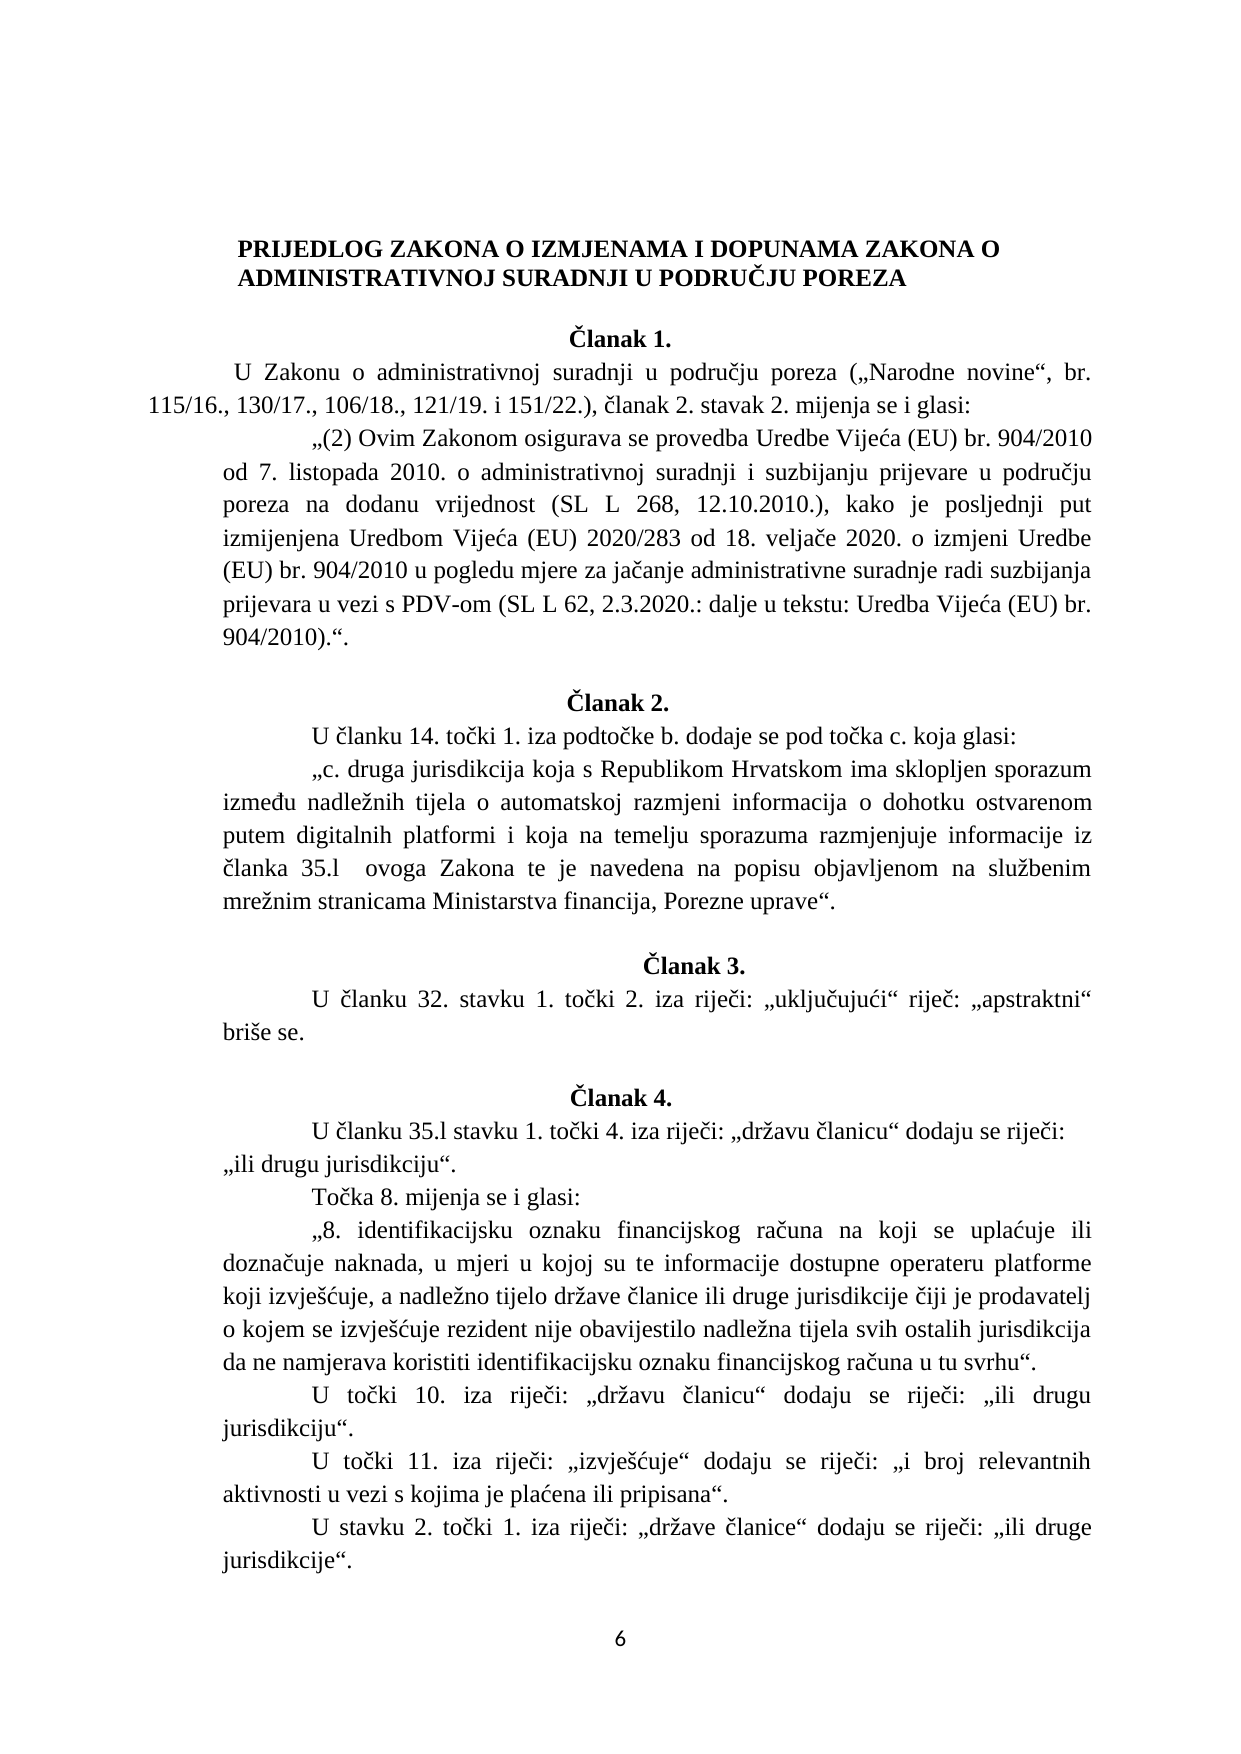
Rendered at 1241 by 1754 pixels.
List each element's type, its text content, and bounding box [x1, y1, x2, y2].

text „(2) Ovim Zakonom osigurava se provedba Uredbe Vijeća (EU) br. 904/2010 od 7. listopada 2010. o administrativnoj suradnji i suzbijanju prijevare u području poreza na dodanu vrijednost (SL L 268, 12.10.2010.), kako je posljednji put izmijenjena Uredbom Vijeća (EU) 2020/283 od 18. veljače 2020. o izmjeni Uredbe (EU) br. 904/2010 u pogledu mjere za jačanje administrativne suradnje radi suzbijanja prijevara u vezi s PDV-om (SL L 62, 2.3.2020.: dalje u tekstu: Uredba Vijeća (EU) br. 904/2010).“. [223, 423, 1092, 650]
text U članku 14. točki 1. iza podtočke b. dodaje se pod točka c. koja glasi: [223, 721, 1092, 749]
text U točki 11. iza riječi: „izvješćuje“ dodaju se riječi: „i broj relevantnih aktivnosti u vezi s kojima je plaćena ili pripisana“. [223, 1446, 1092, 1508]
text Članak 1. [148, 324, 1092, 353]
text „c. druga jurisdikcija koja s Republikom Hrvatskom ima sklopljen sporazum između nadležnih tijela o automatskoj razmjeni informacija o dohotku ostvarenom putem digitalnih platformi i koja na temelju sporazuma razmjenjuje informacije iz članka 35.l ovoga Zakona te je navedena na popisu objavljenom na službenim mrežnim stranicama Ministarstva financija, Porezne uprave“. [223, 754, 1092, 914]
text Članak 4. [223, 1083, 1092, 1112]
text Članak 2. [148, 688, 1092, 716]
text „8. identifikacijsku oznaku financijskog računa na koji se uplaćuje ili doznačuje naknada, u mjeri u kojoj su te informacije dostupne operateru platforme koji izvješćuje, a nadležno tijelo države članice ili druge jurisdikcije čiji je prodavatelj o kojem se izvješćuje rezident nije obavijestilo nadležna tijela svih ostalih jurisdikcija da ne namjerava koristiti identifikacijsku oznaku financijskog računa u tu svrhu“. [223, 1215, 1092, 1376]
text Točka 8. mijenja se i glasi: [223, 1182, 1092, 1211]
text U stavku 2. točki 1. iza riječi: „države članice“ dodaju se riječi: „ili druge jurisdikcije“. [223, 1512, 1092, 1574]
text U članku 32. stavku 1. točki 2. iza riječi: „uključujući“ riječ: „apstraktni“ briše se. [223, 984, 1092, 1046]
list PRIJEDLOG ZAKONA O IZMJENAMA I DOPUNAMA ZAKONA O ADMINISTRATIVNOJ SURADNJI U PODRUČJU POREZA [237, 234, 1092, 291]
text U članku 35.l stavku 1. točki 4. iza riječi: „državu članicu“ dodaju se riječi: „ili drugu jurisdikciju“. [223, 1116, 1092, 1178]
text Članak 3. [223, 951, 1092, 980]
text U točki 10. iza riječi: „državu članicu“ dodaju se riječi: „ili drugu jurisdikciju“. [223, 1380, 1092, 1442]
text U Zakonu o administrativnoj suradnji u području poreza („Narodne novine“, br. 115/16., 130/17., 106/18., 121/19. i 151/22.), članak 2. stavak 2. mijenja se i glasi: [148, 357, 1092, 419]
